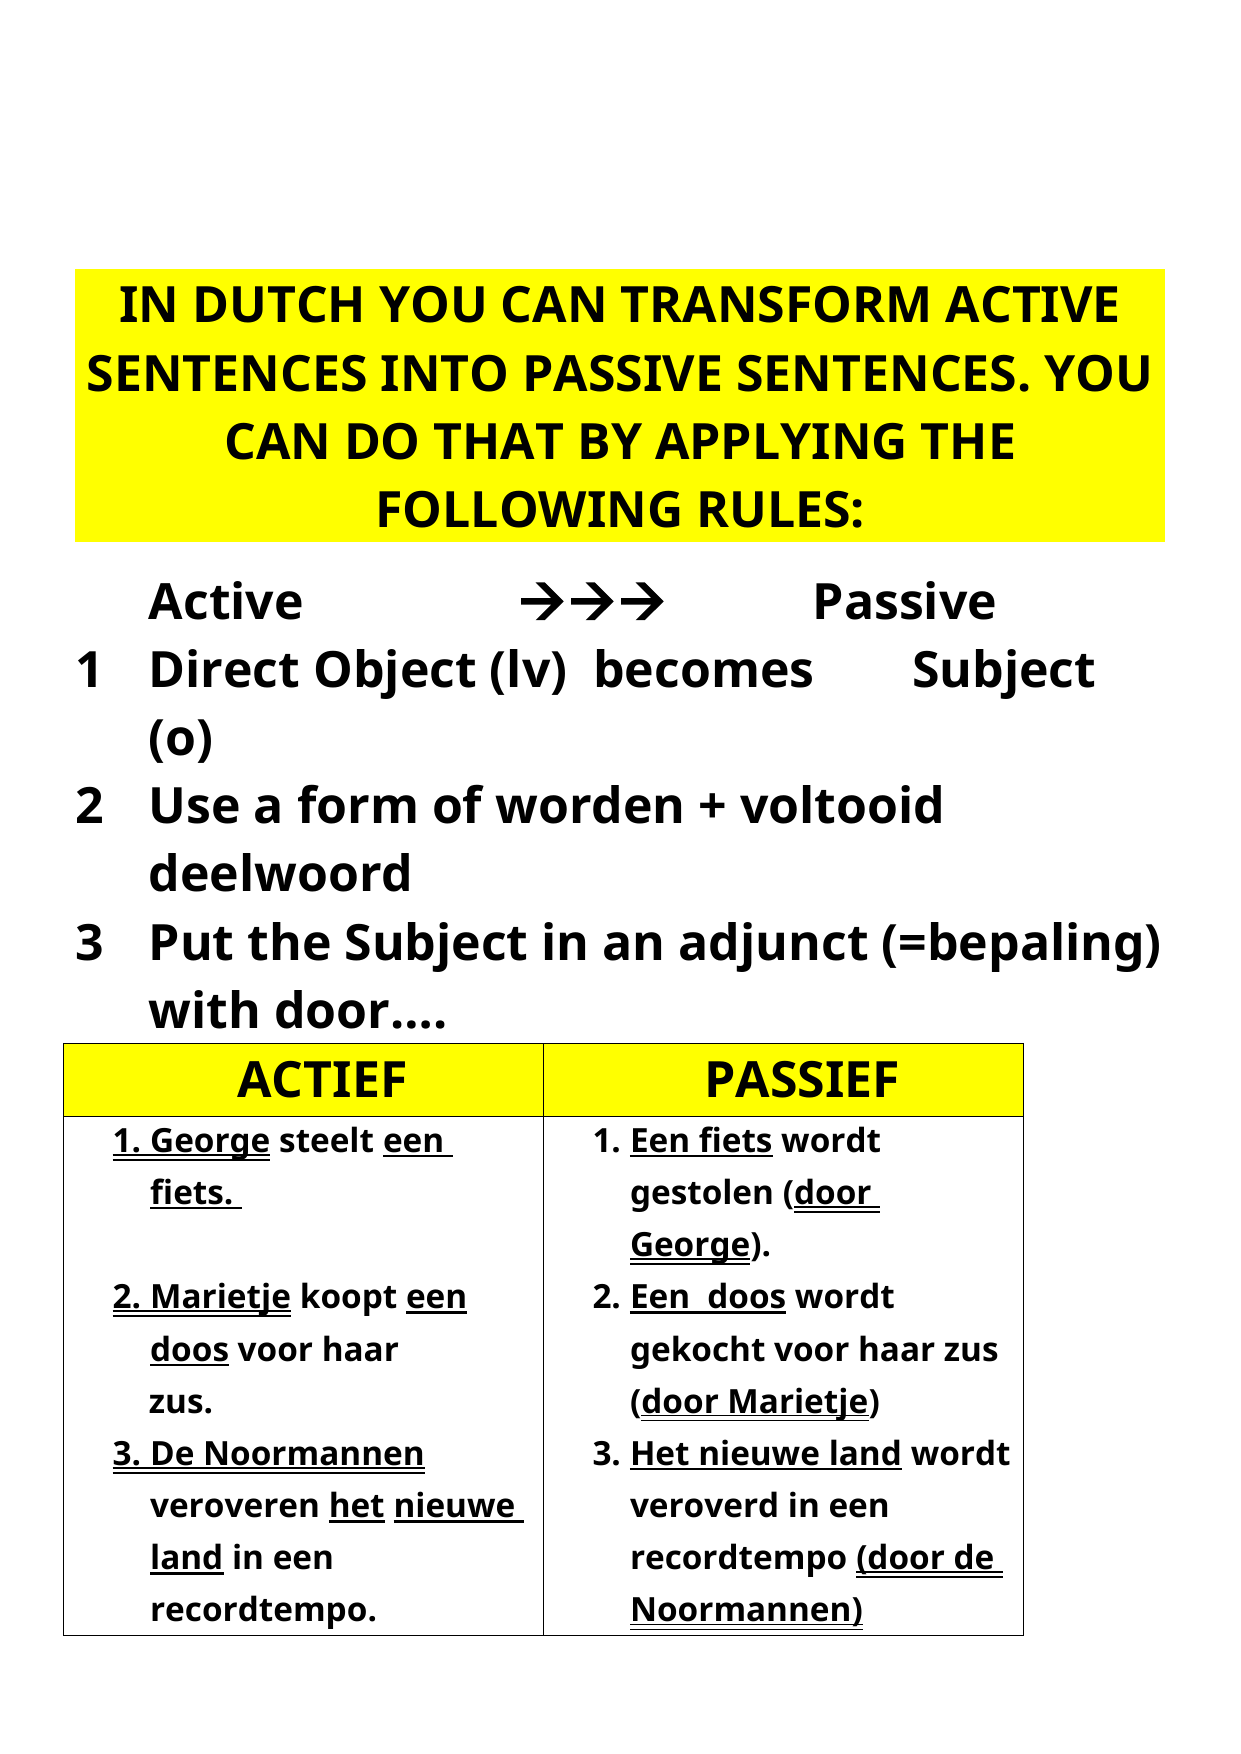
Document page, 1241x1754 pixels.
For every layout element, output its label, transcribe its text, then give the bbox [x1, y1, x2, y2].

text 2 Use a form of worden + voltooid deelwoord [75, 770, 1165, 907]
text 1 Direct Object (lv) becomes Subject (o) [75, 634, 1165, 770]
text 3 Put the Subject in an adjunct (=bepaling) with door…. [75, 907, 1165, 1043]
text Active Passive [75, 566, 1165, 634]
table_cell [544, 1117, 1023, 1635]
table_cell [64, 1117, 543, 1635]
table_header PASSIEF [544, 1044, 1023, 1116]
table_header ACTIEF [64, 1044, 543, 1116]
text IN DUTCH YOU CAN TRANSFORM ACTIVE SENTENCES INTO PASSIVE SENTENCES. YOU CAN DO THAT BY APPLYING THE FOLLOWING RULES: [75, 269, 1165, 542]
